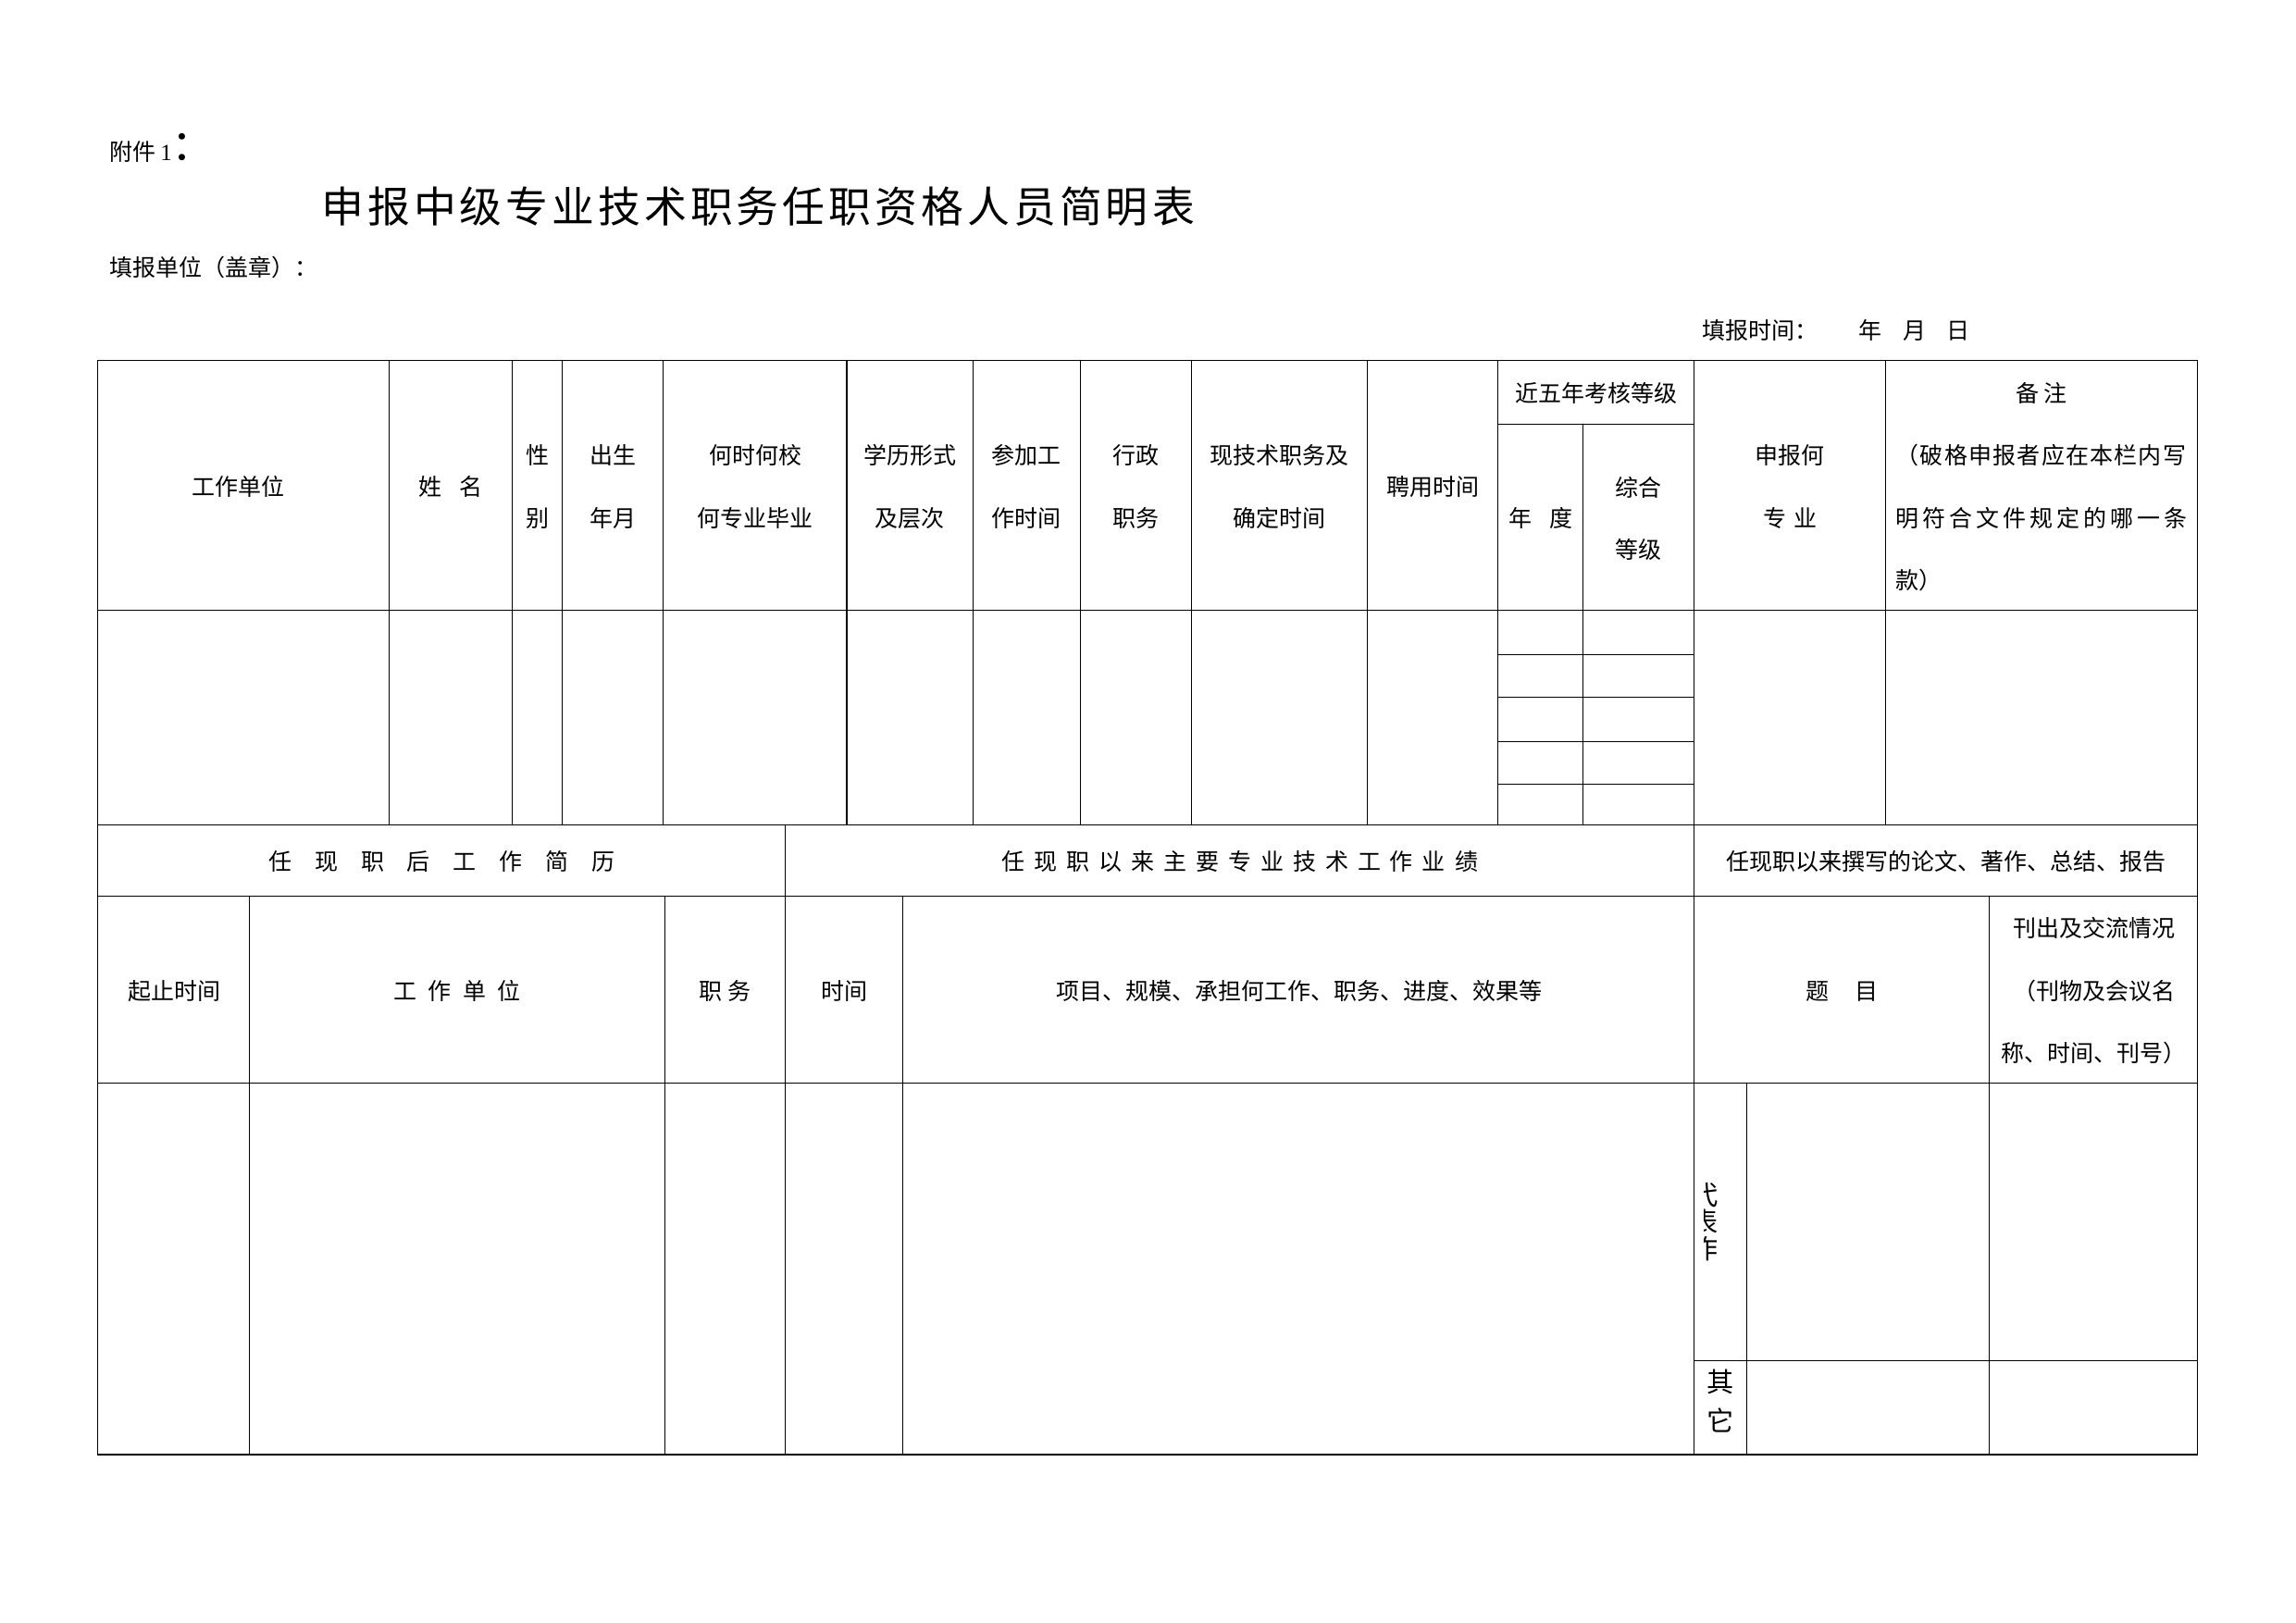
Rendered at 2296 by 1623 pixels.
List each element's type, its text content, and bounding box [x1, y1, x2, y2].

table_cell [1368, 611, 1497, 824]
text 填报单位（盖章）： [109, 235, 2186, 298]
table_header 参加工作时间 [974, 361, 1080, 610]
table_cell 其 它文章 [1694, 1361, 1746, 1454]
table_header 姓名 [390, 361, 512, 610]
table_cell [1498, 655, 1582, 697]
table_cell 工作单位 [250, 897, 664, 1083]
table_cell [665, 1084, 785, 1454]
table_cell 任现职以来主要专业技术工作业绩 [786, 825, 1694, 895]
table_cell [903, 1084, 1694, 1454]
table_cell [1583, 742, 1694, 784]
table_header 学历形式 及层次 [848, 361, 973, 610]
table_cell [848, 611, 973, 824]
table_cell [1583, 655, 1694, 697]
table_cell [250, 1084, 664, 1454]
text 附件1： [109, 111, 2186, 173]
table_cell [1498, 785, 1582, 824]
table_header 近五年考核等级 [1498, 361, 1694, 423]
table_cell 时间 [786, 897, 902, 1083]
text 填报时间： 年 月 日 [1702, 298, 2186, 360]
table_cell [1498, 698, 1582, 741]
table_header 聘用时间 [1368, 361, 1497, 610]
table_cell 任现职后工作简历 [98, 825, 785, 895]
table_cell 职 务 [665, 897, 785, 1083]
table_cell [1694, 611, 1885, 824]
table_cell 刊出及交流情况（刊物及会议名称、时间、刊号） [1990, 897, 2197, 1083]
table_cell [98, 611, 389, 824]
table_cell [563, 611, 663, 824]
table_cell [1990, 1361, 2197, 1454]
table_cell 任现职以来撰写的论文、著作、总结、报告 [1694, 825, 2197, 895]
table_cell [1583, 785, 1694, 824]
table_cell [1498, 742, 1582, 784]
table_cell [664, 611, 846, 824]
table_header 出生 年月 [563, 361, 663, 610]
table_cell [98, 1084, 249, 1454]
table_cell 起止时间 [98, 897, 249, 1083]
table_cell [1498, 611, 1582, 654]
table_cell [513, 611, 562, 824]
table_header 工作单位 [98, 361, 389, 610]
table_cell [1747, 1361, 1989, 1454]
table_cell [390, 611, 512, 824]
table_cell [1886, 611, 2197, 824]
table_cell [974, 611, 1080, 824]
table_cell 项目、规模、承担何工作、职务、进度、效果等 [903, 897, 1694, 1083]
table_cell 年度 [1498, 425, 1582, 610]
table_header 何时何校 何专业毕业 [664, 361, 846, 610]
table_cell [1583, 611, 1694, 654]
table_header 申报何 专业 [1694, 361, 1885, 610]
table_cell [1583, 698, 1694, 741]
table_cell [1990, 1084, 2197, 1359]
table_header 备 注 （破格申报者应在本栏内写明符合文件规定的哪一条款） [1886, 361, 2197, 610]
table_cell 题 目 [1694, 897, 1989, 1083]
table_header 现技术职务及确定时间 [1192, 361, 1367, 610]
table_cell 综合 等级 [1583, 425, 1694, 610]
table_header 性 别 [513, 361, 562, 610]
table_cell [1081, 611, 1191, 824]
table_cell [1192, 611, 1367, 824]
table_cell [786, 1084, 902, 1454]
table_header 行政 职务 [1081, 361, 1191, 610]
table_cell 代表作 [1694, 1084, 1746, 1359]
table_cell [1747, 1084, 1989, 1359]
text 申报中级专业技术职务任职资格人员简明表 [109, 173, 2186, 235]
